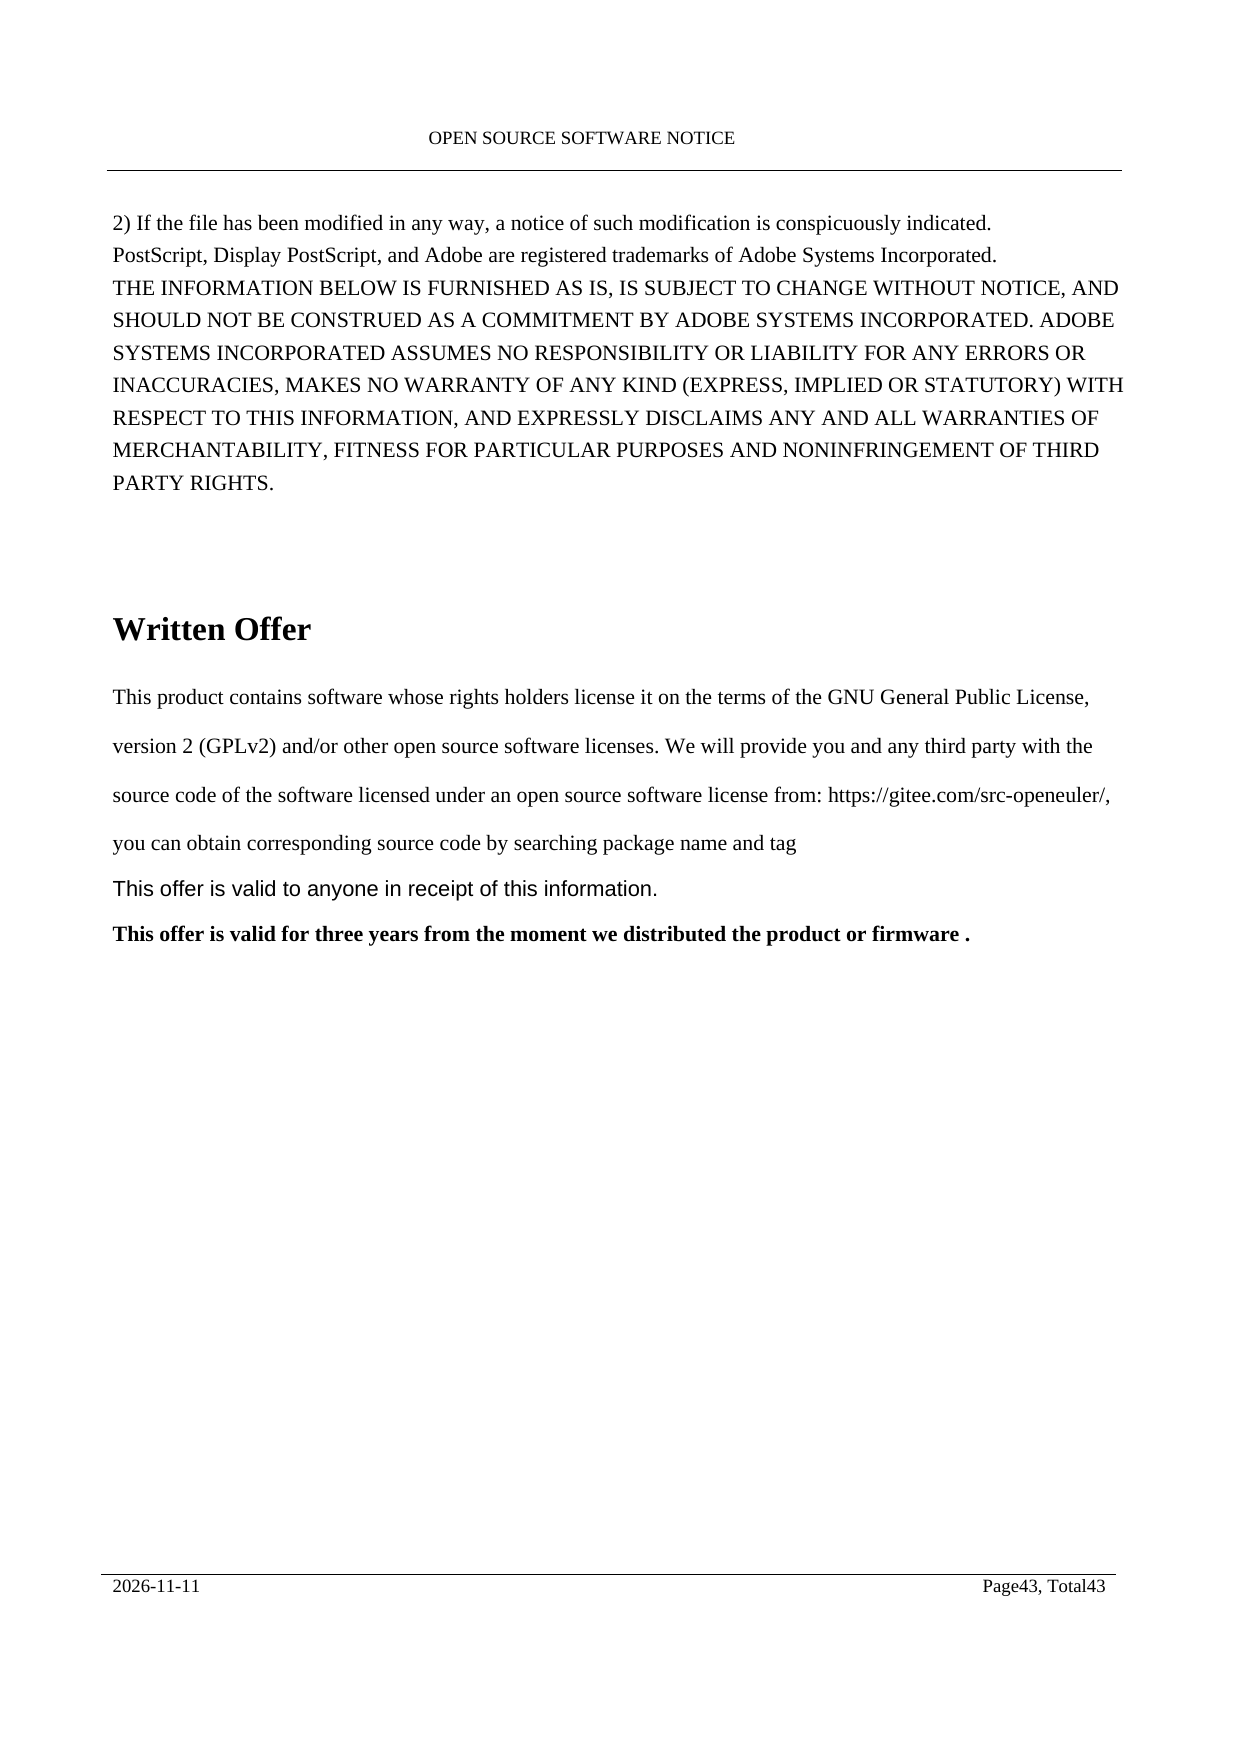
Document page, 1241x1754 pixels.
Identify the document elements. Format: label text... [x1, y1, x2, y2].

text This offer is valid for three years from the moment we distributed the product or firmware . [112, 917, 1128, 949]
text Written Offer [112, 596, 1128, 661]
text This offer is valid to anyone in receipt of this information. [112, 872, 1128, 904]
text PostScript, Display PostScript, and Adobe are registered trademarks of Adobe Systems Incorporated. [112, 239, 1128, 271]
text THE INFORMATION BELOW IS FURNISHED AS IS, IS SUBJECT TO CHANGE WITHOUT NOTICE, AND SHOULD NOT BE CONSTRUED AS A COMMITMENT BY ADOBE SYSTEMS INCORPORATED. ADOBE SYSTEMS INCORPORATED ASSUMES NO RESPONSIBILITY OR LIABILITY FOR ANY ERRORS OR INACCURACIES, MAKES NO WARRANTY OF ANY KIND (EXPRESS, IMPLIED OR STATUTORY) WITH RESPECT TO THIS INFORMATION, AND EXPRESSLY DISCLAIMS ANY AND ALL WARRANTIES OF MERCHANTABILITY, FITNESS FOR PARTICULAR PURPOSES AND NONINFRINGEMENT OF THIRD PARTY RIGHTS. [112, 271, 1128, 499]
text This product contains software whose rights holders license it on the terms of the GNU General Public License, version 2 (GPLv2) and/or other open source software licenses. We will provide you and any third party with the source code of the software licensed under an open source software license from: https://gitee.com/src-openeuler/, you can obtain corresponding source code by searching package name and tag [112, 681, 1128, 859]
text 2) If the file has been modified in any way, a notice of such modification is conspicuously indicated. [112, 206, 1128, 239]
